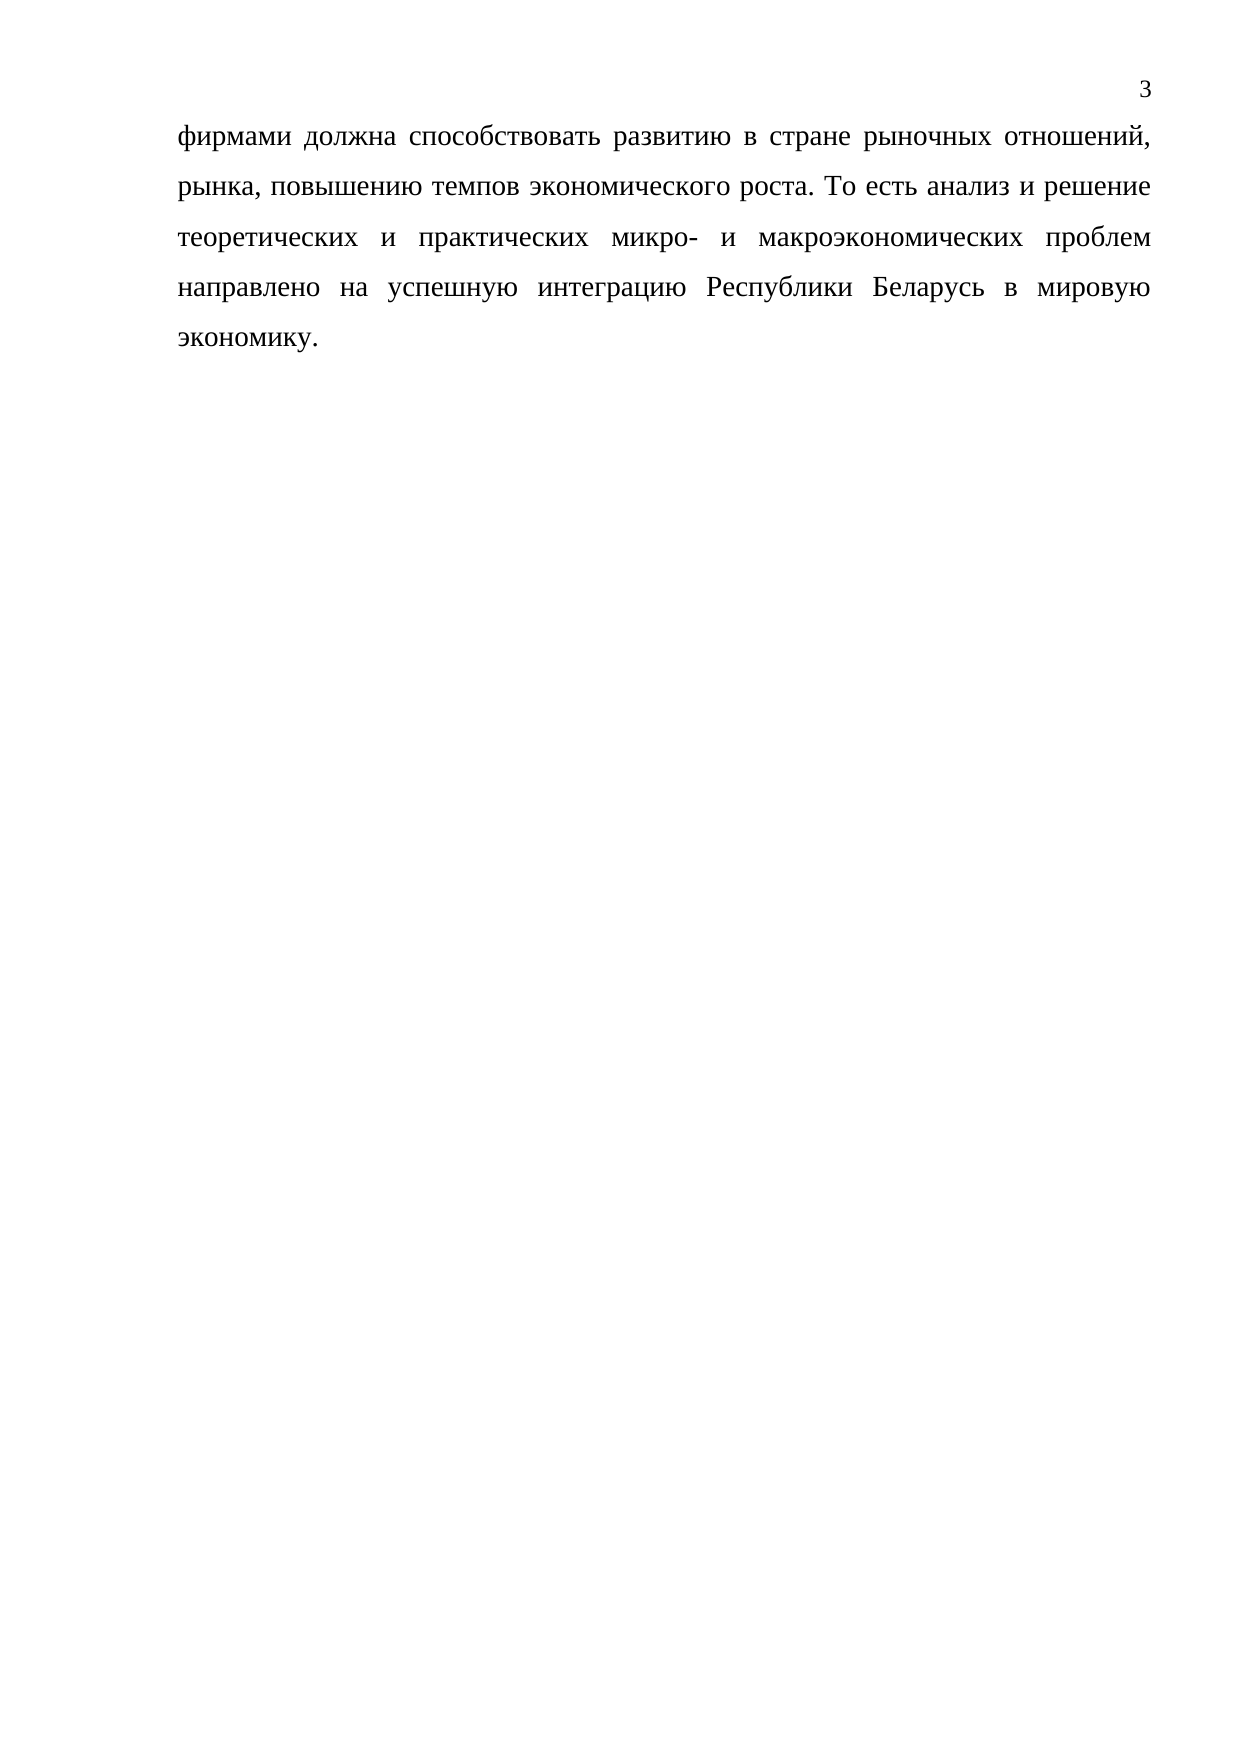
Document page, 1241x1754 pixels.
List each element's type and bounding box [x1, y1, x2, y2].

text [177, 118, 1152, 353]
